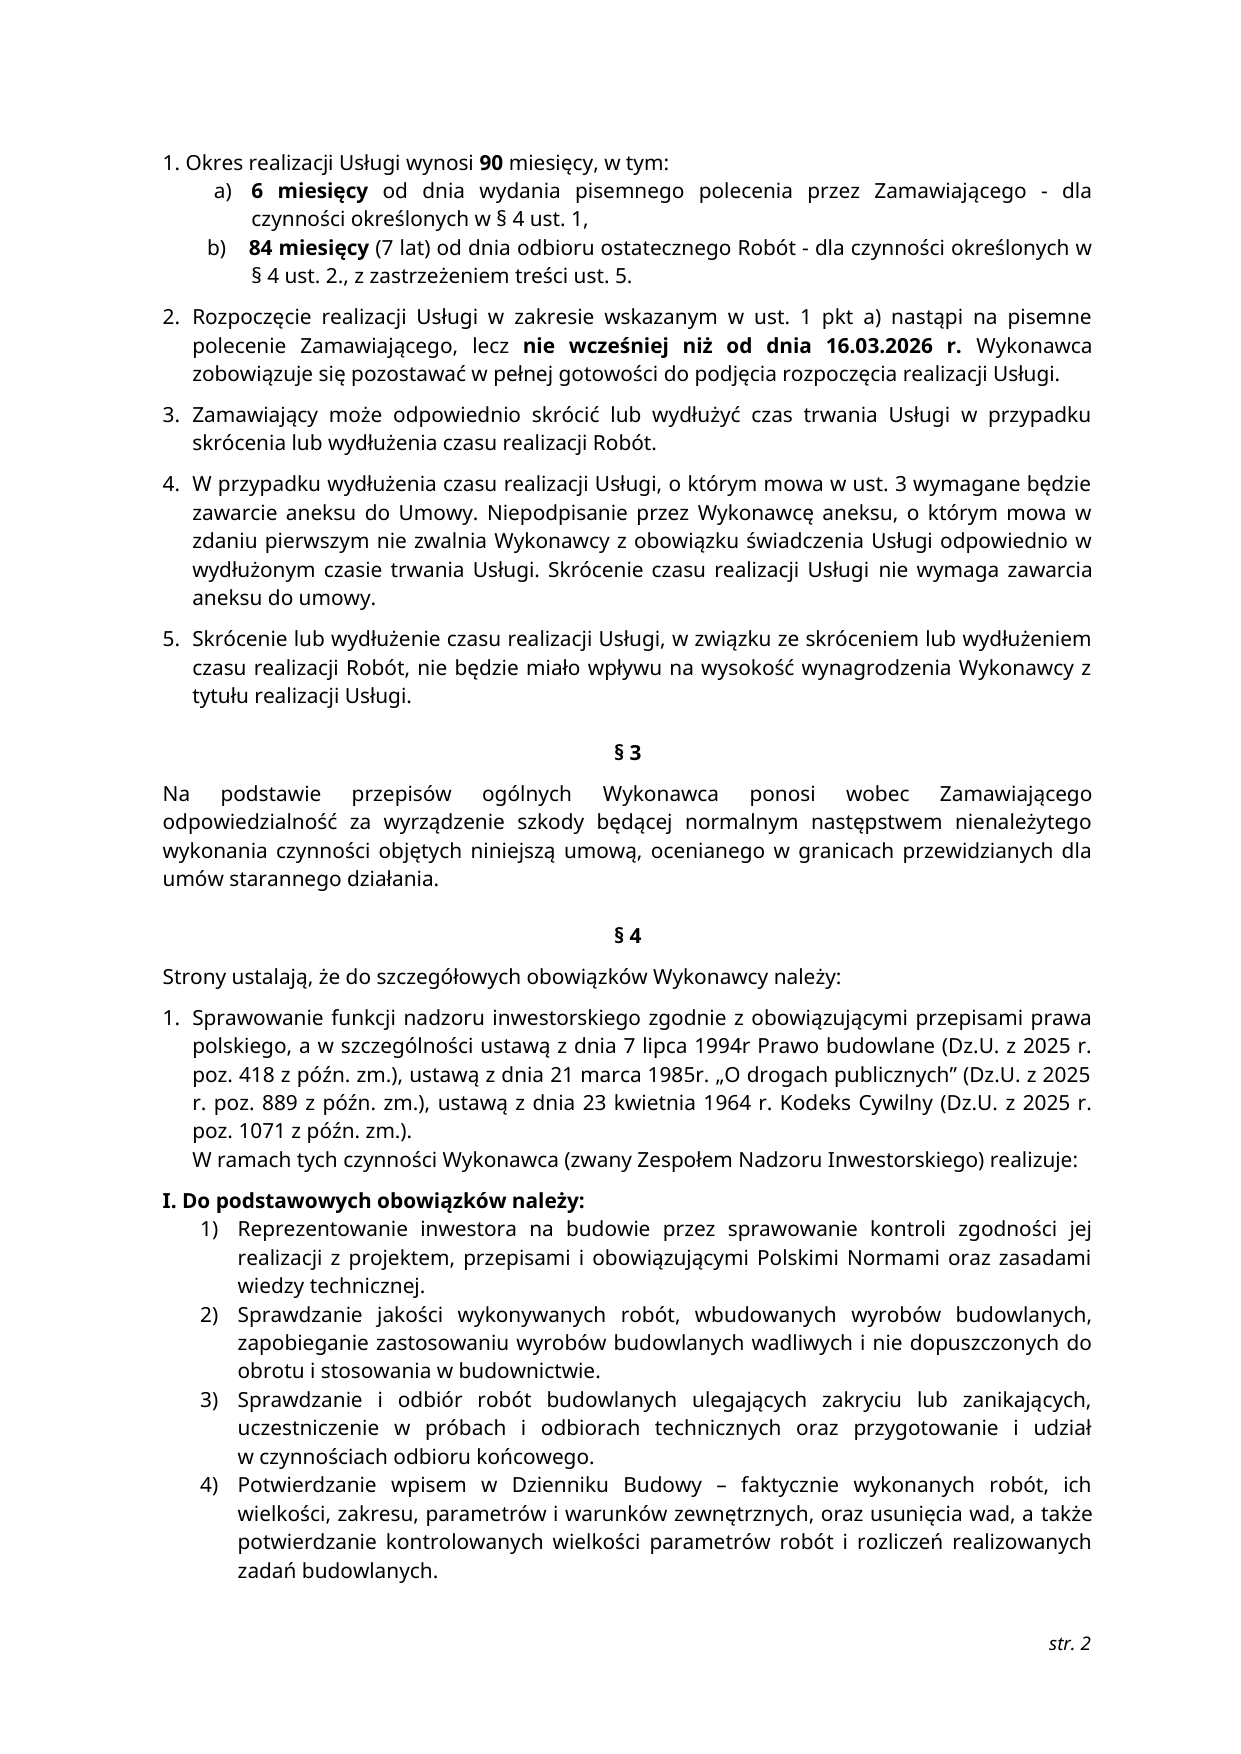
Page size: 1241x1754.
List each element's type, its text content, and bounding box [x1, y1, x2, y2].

list 84 miesięcy (7 lat) od dnia odbioru ostatecznego Robót - dla czynności określonych w § 4 ust. 2., z zastrzeżeniem treści ust. 5. [207, 233, 1093, 290]
list Reprezentowanie inwestora na budowie przez sprawowanie kontroli zgodności jej realizacji z projektem, przepisami i obowiązującymi Polskimi Normami oraz zasadami wiedzy technicznej. [200, 1214, 1093, 1300]
list Sprawowanie funkcji nadzoru inwestorskiego zgodnie z obowiązującymi przepisami prawa polskiego, a w szczególności ustawą z dnia 7 lipca 1994r Prawo budowlane (Dz.U. z 2025 r. poz. 418 z późn. zm.), ustawą z dnia 21 marca 1985r. „O drogach publicznych” (Dz.U. z 2025 r. poz. 889 z późn. zm.), ustawą z dnia 23 kwietnia 1964 r. Kodeks Cywilny (Dz.U. z 2025 r. poz. 1071 z późn. zm.). W ramach tych czynności Wykonawca (zwany Zespołem Nadzoru Inwestorskiego) realizuje: [162, 1003, 1093, 1173]
text Strony ustalają, że do szczegółowych obowiązków Wykonawcy należy: [162, 962, 1093, 990]
text § 3 [162, 738, 1093, 766]
list Sprawdzanie i odbiór robót budowlanych ulegających zakryciu lub zanikających, uczestniczenie w próbach i odbiorach technicznych oraz przygotowanie i udział w czynnościach odbioru końcowego. [200, 1385, 1093, 1470]
list Rozpoczęcie realizacji Usługi w zakresie wskazanym w ust. 1 pkt a) nastąpi na pisemne polecenie Zamawiającego, lecz nie wcześniej niż od dnia 16.03.2026 r. Wykonawca zobowiązuje się pozostawać w pełnej gotowości do podjęcia rozpoczęcia realizacji Usługi. [162, 302, 1093, 388]
text § 4 [162, 921, 1093, 949]
list Skrócenie lub wydłużenie czasu realizacji Usługi, w związku ze skróceniem lub wydłużeniem czasu realizacji Robót, nie będzie miało wpływu na wysokość wynagrodzenia Wykonawcy z tytułu realizacji Usługi. [162, 624, 1093, 709]
text I. Do podstawowych obowiązków należy: [162, 1186, 1093, 1214]
text Na podstawie przepisów ogólnych Wykonawca ponosi wobec Zamawiającego odpowiedzialność za wyrządzenie szkody będącej normalnym następstwem nienależytego wykonania czynności objętych niniejszą umową, ocenianego w granicach przewidzianych dla umów starannego działania. [162, 779, 1093, 893]
list Sprawdzanie jakości wykonywanych robót, wbudowanych wyrobów budowlanych, zapobieganie zastosowaniu wyrobów budowlanych wadliwych i nie dopuszczonych do obrotu i stosowania w budownictwie. [200, 1300, 1093, 1385]
list Potwierdzanie wpisem w Dzienniku Budowy – faktycznie wykonanych robót, ich wielkości, zakresu, parametrów i warunków zewnętrznych, oraz usunięcia wad, a także potwierdzanie kontrolowanych wielkości parametrów robót i rozliczeń realizowanych zadań budowlanych. [200, 1470, 1093, 1584]
list Zamawiający może odpowiednio skrócić lub wydłużyć czas trwania Usługi w przypadku skrócenia lub wydłużenia czasu realizacji Robót. [162, 400, 1093, 457]
list 1. Okres realizacji Usługi wynosi 90 miesięcy, w tym: [0, 148, 1093, 176]
list W przypadku wydłużenia czasu realizacji Usługi, o którym mowa w ust. 3 wymagane będzie zawarcie aneksu do Umowy. Niepodpisanie przez Wykonawcę aneksu, o którym mowa w zdaniu pierwszym nie zwalnia Wykonawcy z obowiązku świadczenia Usługi odpowiednio w wydłużonym czasie trwania Usługi. Skrócenie czasu realizacji Usługi nie wymaga zawarcia aneksu do umowy. [162, 469, 1093, 612]
list 6 miesięcy od dnia wydania pisemnego polecenia przez Zamawiającego - dla czynności określonych w § 4 ust. 1, [214, 176, 1093, 233]
